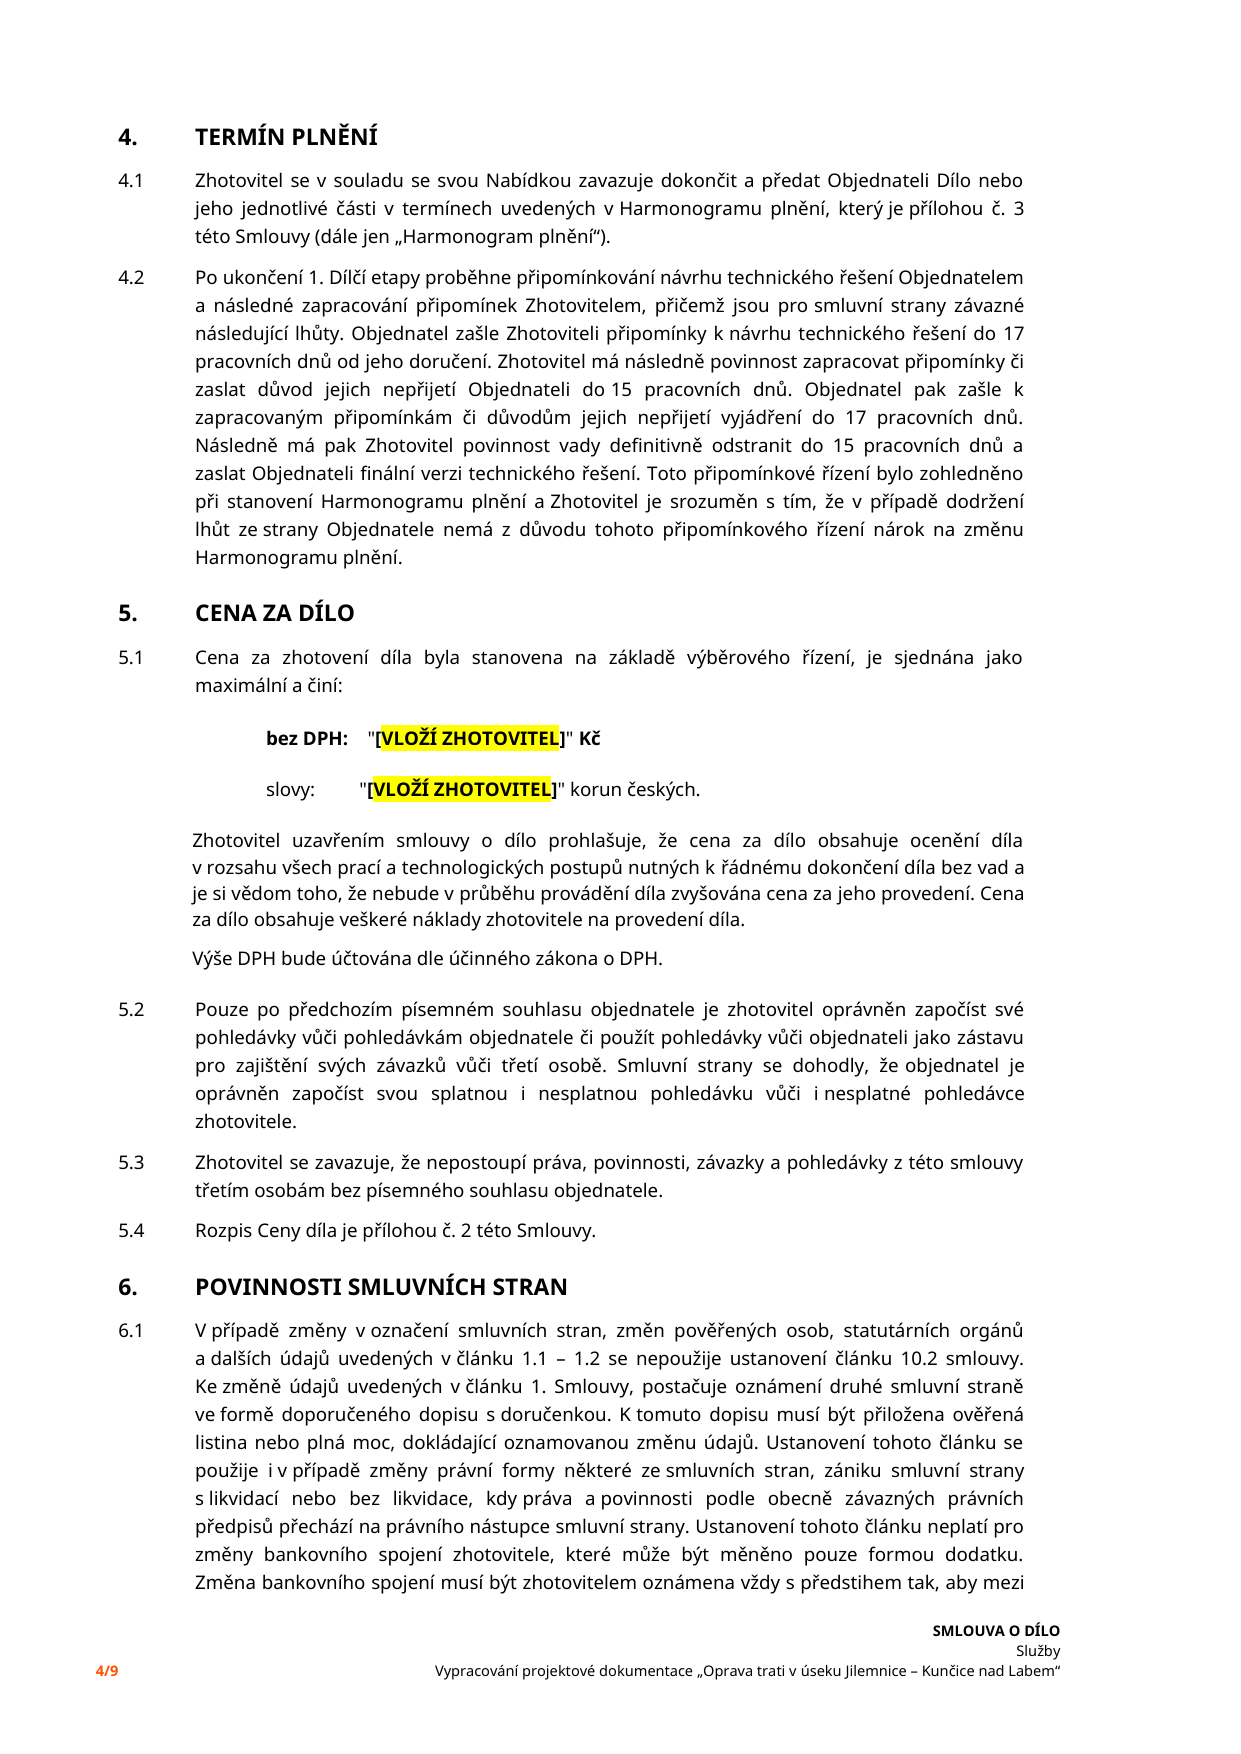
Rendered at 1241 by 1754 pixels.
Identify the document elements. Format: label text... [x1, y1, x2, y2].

text slovy: "[VLOŽÍ ZHOTOVITEL]" korun českých. [118, 776, 373, 802]
text Zhotovitel se zavazuje, že nepostoupí práva, povinnosti, závazky a pohledávky z této smlouvy třetím osobám bez písemného souhlasu objednatele. [118, 1149, 1024, 1203]
text POVINNOSTI SMLUVNÍCH STRAN [118, 1271, 1024, 1302]
text Cena za zhotovení díla byla stanovena na základě výběrového řízení, je sjednána jako maximální a činí: [118, 644, 1024, 698]
text Rozpis Ceny díla je přílohou č. 2 této Smlouvy. [118, 1218, 1024, 1243]
text TERMÍN PLNĚNÍ [118, 121, 1024, 152]
text Výše DPH bude účtována dle účinného zákona o DPH. [192, 945, 1024, 971]
text Pouze po předchozím písemném souhlasu objednatele je zhotovitel oprávněn započíst své pohledávky vůči pohledávkám objednatele či použít pohledávky vůči objednateli jako zástavu pro zajištění svých závazků vůči třetí osobě. Smluvní strany se dohodly, že objednatel je oprávněn započíst svou splatnou i nesplatnou pohledávku vůči i nesplatné pohledávce zhotovitele. [118, 996, 1024, 1134]
text Zhotovitel uzavřením smlouvy o dílo prohlašuje, že cena za dílo obsahuje ocenění díla v rozsahu všech prací a technologických postupů nutných k řádnému dokončení díla bez vad a je si vědom toho, že nebude v průběhu provádění díla zvyšována cena za jeho provedení. Cena za dílo obsahuje veškeré náklady zhotovitele na provedení díla. [192, 828, 1025, 932]
text bez DPH: "[VLOŽÍ ZHOTOVITEL]" Kč [118, 725, 381, 751]
text slovy: "[VLOŽÍ ZHOTOVITEL]" korun českých. [551, 776, 1025, 802]
text Po ukončení 1. Dílčí etapy proběhne připomínkování návrhu technického řešení Objednatelem a následné zapracování připomínek Zhotovitelem, přičemž jsou pro smluvní strany závazné následující lhůty. Objednatel zašle Zhotoviteli připomínky k návrhu technického řešení do 17 pracovních dnů od jeho doručení. Zhotovitel má následně povinnost zapracovat připomínky či zaslat důvod jejich nepřijetí Objednateli do 15 pracovních dnů. Objednatel pak zašle k zapracovaným připomínkám či důvodům jejich nepřijetí vyjádření do 17 pracovních dnů. Následně má pak Zhotovitel povinnost vady definitivně odstranit do 15 pracovních dnů a zaslat Objednateli finální verzi technického řešení. Toto připomínkové řízení bylo zohledněno při stanovení Harmonogramu plnění a Zhotovitel je srozuměn s tím, že v případě dodržení lhůt ze strany Objednatele nemá z důvodu tohoto připomínkového řízení nárok na změnu Harmonogramu plnění. [118, 264, 1024, 570]
text Zhotovitel se v souladu se svou Nabídkou zavazuje dokončit a předat Objednateli Dílo nebo jeho jednotlivé části v termínech uvedených v Harmonogramu plnění, který je přílohou č. 3 této Smlouvy (dále jen „Harmonogram plnění“). [118, 167, 1024, 249]
text CENA ZA DÍLO [118, 597, 1024, 628]
text bez DPH: "[VLOŽÍ ZHOTOVITEL]" Kč [559, 725, 1025, 751]
